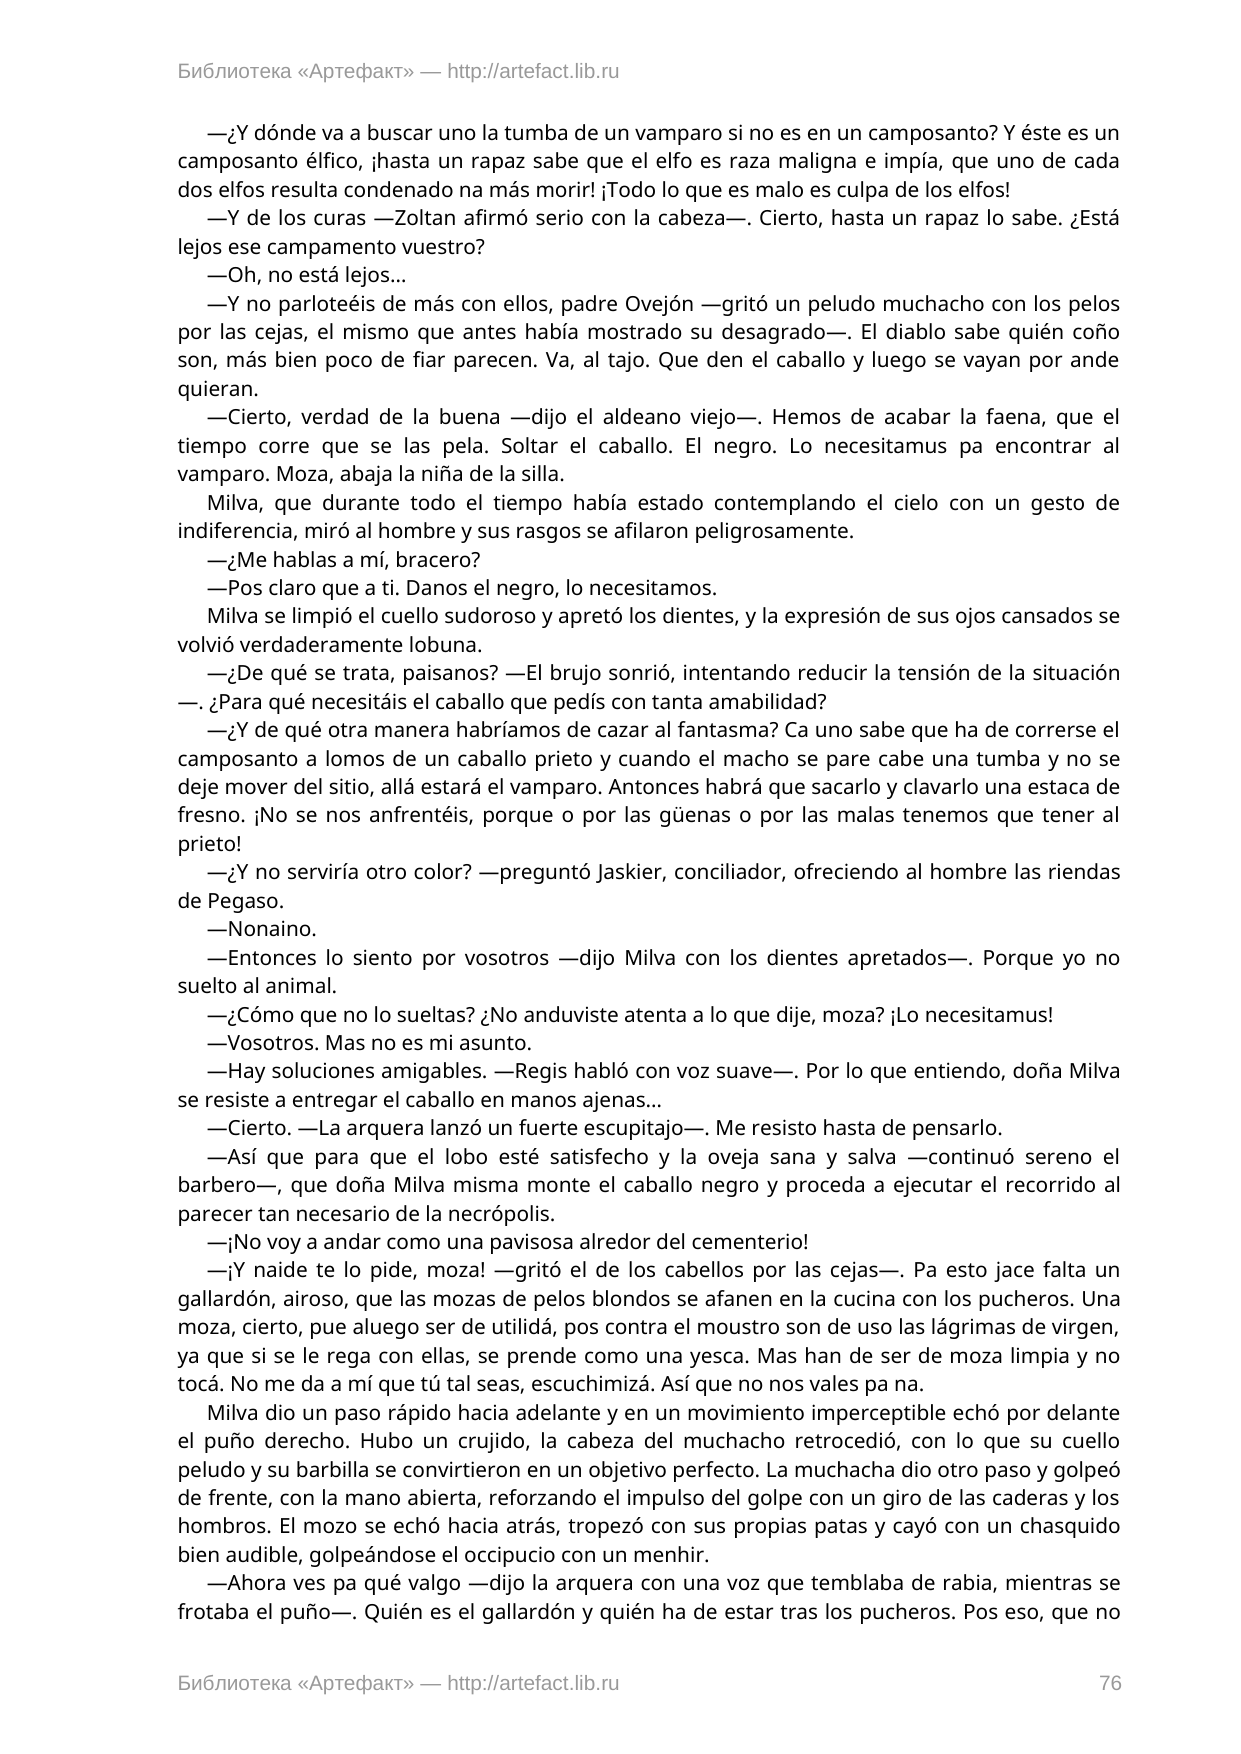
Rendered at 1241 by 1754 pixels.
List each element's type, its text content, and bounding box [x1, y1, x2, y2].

text Milva, que durante todo el tiempo había estado contemplando el cielo con un gesto de indiferencia, miró al hombre y sus rasgos se afilaron peligrosamente. [177, 488, 1122, 545]
text —¿Y no serviría otro color? —preguntó Jaskier, conciliador, ofreciendo al hombre las riendas de Pegaso. [177, 857, 1122, 914]
text —¡No voy a andar como una pavisosa alredor del cementerio! [177, 1227, 1122, 1256]
text —¿Y de qué otra manera habríamos de cazar al fantasma? Ca uno sabe que ha de correrse el camposanto a lomos de un caballo prieto y cuando el macho se pare cabe una tumba y no se deje mover del sitio, allá estará el vamparo. Antonces habrá que sacarlo y clavarlo una estaca de fresno. ¡No se nos anfrentéis, porque o por las güenas o por las malas tenemos que tener al prieto! [177, 715, 1122, 857]
text —¿Cómo que no lo sueltas? ¿No anduviste atenta a lo que dije, moza? ¡Lo necesitamus! [177, 1000, 1122, 1028]
text —Cierto, verdad de la buena —dijo el aldeano viejo—. Hemos de acabar la faena, que el tiempo corre que se las pela. Soltar el caballo. El negro. Lo necesitamus pa encontrar al vamparo. Moza, abaja la niña de la silla. [177, 402, 1122, 488]
text —¿Y dónde va a buscar uno la tumba de un vamparo si no es en un camposanto? Y éste es un camposanto élfico, ¡hasta un rapaz sabe que el elfo es raza maligna e impía, que uno de cada dos elfos resulta condenado na más morir! ¡Todo lo que es malo es culpa de los elfos! [177, 118, 1122, 203]
text —Así que para que el lobo esté satisfecho y la oveja sana y salva —continuó sereno el barbero—, que doña Milva misma monte el caballo negro y proceda a ejecutar el recorrido al parecer tan necesario de la necrópolis. [177, 1142, 1122, 1227]
text —Oh, no está lejos… [177, 260, 1122, 289]
text Milva se limpió el cuello sudoroso y apretó los dientes, y la expresión de sus ojos cansados se volvió verdaderamente lobuna. [177, 602, 1122, 658]
text —Nonaino. [177, 914, 1122, 943]
text —Y de los curas —Zoltan afirmó serio con la cabeza—. Cierto, hasta un rapaz lo sabe. ¿Está lejos ese campamento vuestro? [177, 203, 1122, 260]
text —Hay soluciones amigables. —Regis habló con voz suave—. Por lo que entiendo, doña Milva se resiste a entregar el caballo en manos ajenas… [177, 1057, 1122, 1113]
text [177, 1568, 1122, 1625]
text —Vosotros. Mas no es mi asunto. [177, 1028, 1122, 1057]
text —¡Y naide te lo pide, moza! —gritó el de los cabellos por las cejas—. Pa esto jace falta un gallardón, airoso, que las mozas de pelos blondos se afanen en la cucina con los pucheros. Una moza, cierto, pue aluego ser de utilidá, pos contra el moustro son de uso las lágrimas de virgen, ya que si se le rega con ellas, se prende como una yesca. Mas han de ser de moza limpia y no tocá. No me da a mí que tú tal seas, escuchimizá. Así que no nos vales pa na. [177, 1256, 1122, 1398]
text —¿De qué se trata, paisanos? —El brujo sonrió, intentando reducir la tensión de la situación—. ¿Para qué necesitáis el caballo que pedís con tanta amabilidad? [177, 658, 1122, 715]
text —Cierto. —La arquera lanzó un fuerte escupitajo—. Me resisto hasta de pensarlo. [177, 1113, 1122, 1142]
text Milva dio un paso rápido hacia adelante y en un movimiento imperceptible echó por delante el puño derecho. Hubo un crujido, la cabeza del muchacho retrocedió, con lo que su cuello peludo y su barbilla se convirtieron en un objetivo perfecto. La muchacha dio otro paso y golpeó de frente, con la mano abierta, reforzando el impulso del golpe con un giro de las caderas y los hombros. El mozo se echó hacia atrás, tropezó con sus propias patas y cayó con un chasquido bien audible, golpeándose el occipucio con un menhir. [177, 1398, 1122, 1568]
text —Y no parloteéis de más con ellos, padre Ovejón —gritó un peludo muchacho con los pelos por las cejas, el mismo que antes había mostrado su desagrado—. El diablo sabe quién coño son, más bien poco de fiar parecen. Va, al tajo. Que den el caballo y luego se vayan por ande quieran. [177, 289, 1122, 402]
text —Entonces lo siento por vosotros —dijo Milva con los dientes apretados—. Porque yo no suelto al animal. [177, 943, 1122, 1000]
text —Pos claro que a ti. Danos el negro, lo necesitamos. [177, 573, 1122, 602]
text —¿Me hablas a mí, bracero? [177, 545, 1122, 573]
